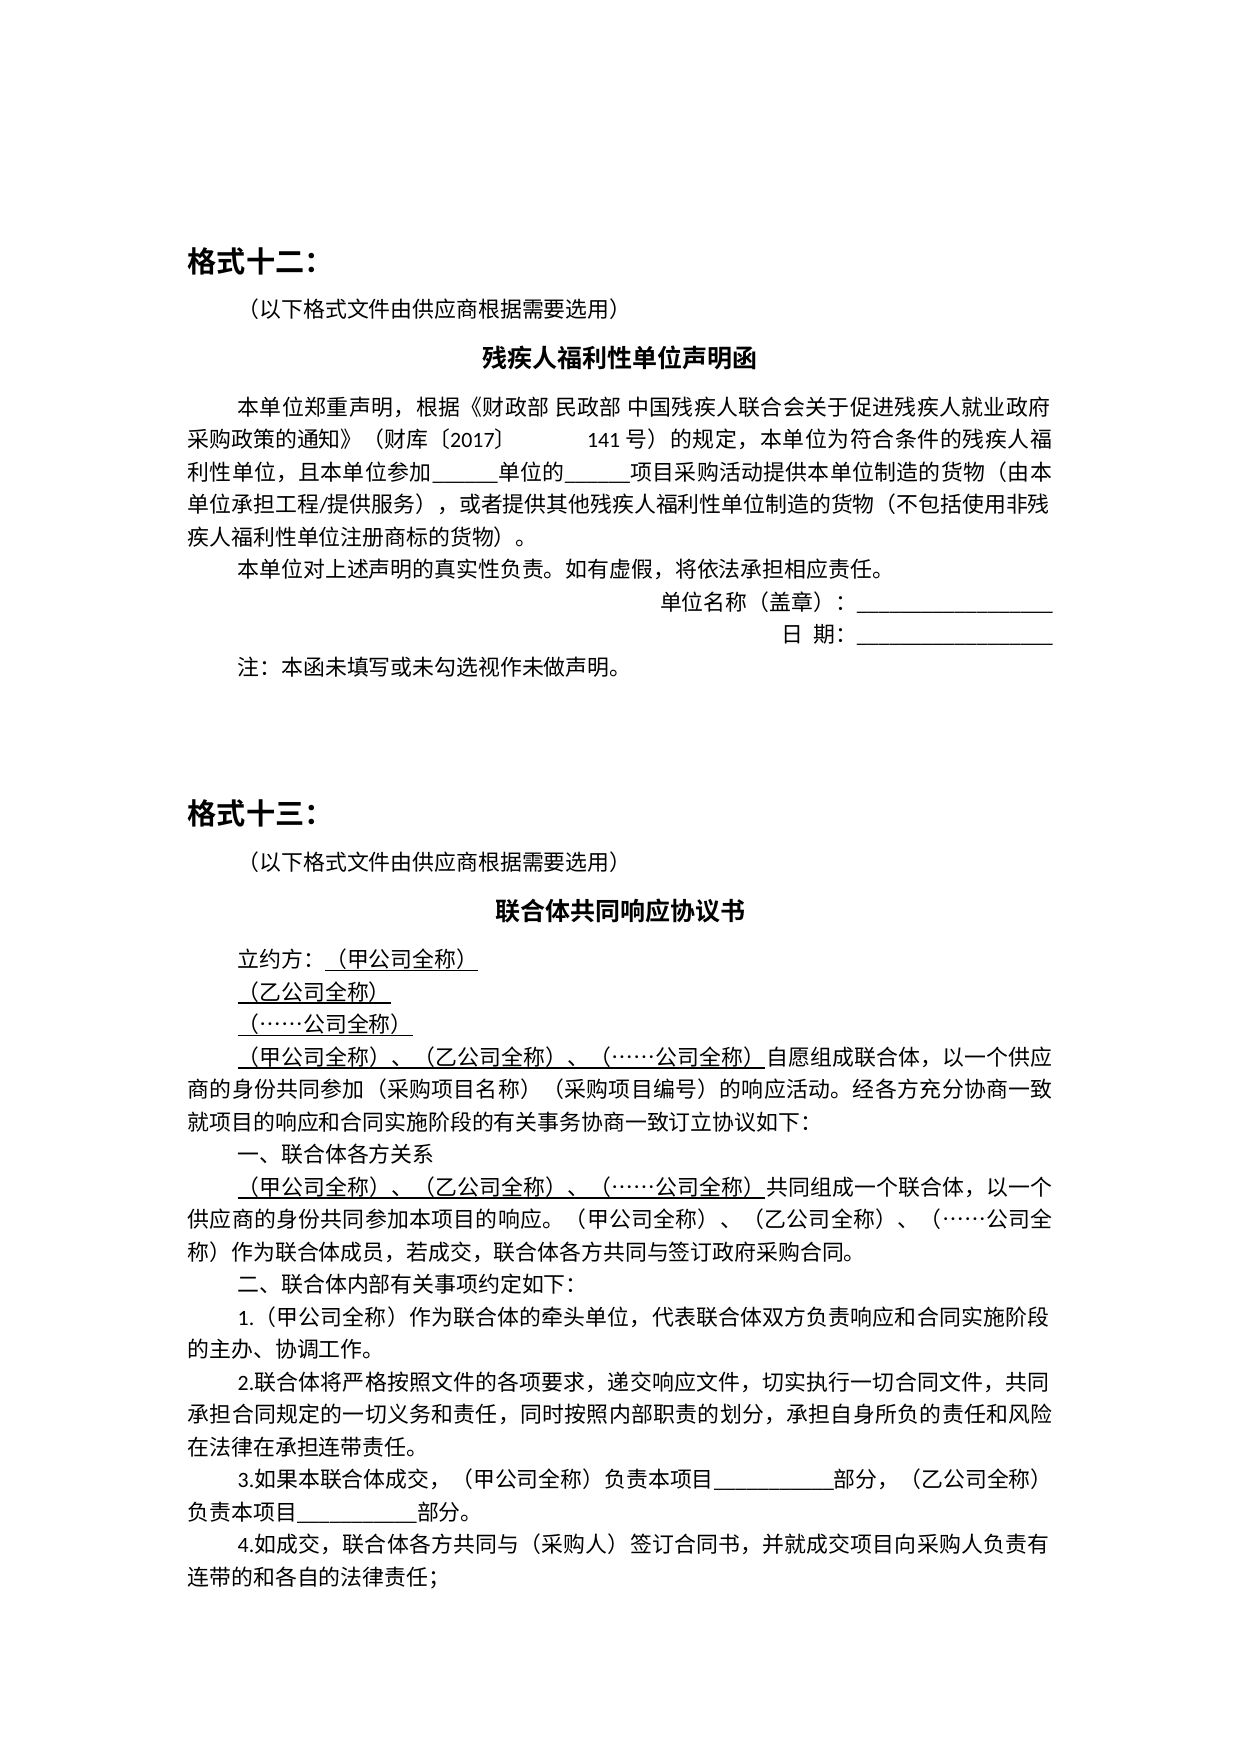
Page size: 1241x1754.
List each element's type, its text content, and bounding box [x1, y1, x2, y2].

text 立约方：（甲公司全称） [187, 942, 1053, 974]
text （甲公司全称）、（乙公司全称）、（……公司全称）共同组成一个联合体，以一个供应商的身份共同参加本项目的响应。（甲公司全称）、（乙公司全称）、（……公司全称）作为联合体成员，若成交，联合体各方共同与签订政府采购合同。 [187, 1169, 1053, 1267]
text 二、联合体内部有关事项约定如下： [187, 1267, 1053, 1299]
text 注：本函未填写或未勾选视作未做声明。 [187, 649, 1053, 682]
text 单位名称（盖章）：__________________ [187, 584, 1053, 617]
text 一、联合体各方关系 [187, 1137, 1053, 1169]
text 日 期：__________________ [187, 617, 1053, 649]
text 1.（甲公司全称）作为联合体的牵头单位，代表联合体双方负责响应和合同实施阶段的主办、协调工作。 [187, 1299, 1053, 1364]
text （以下格式文件由供应商根据需要选用） [187, 844, 1053, 877]
text （……公司全称） [187, 1007, 1053, 1039]
text 3.如果本联合体成交，（甲公司全称）负责本项目___________部分，（乙公司全称）负责本项目___________部分。 [187, 1462, 1053, 1527]
text 残疾人福利性单位声明函 [187, 324, 1053, 389]
text 2.联合体将严格按照文件的各项要求，递交响应文件，切实执行一切合同文件，共同承担合同规定的一切义务和责任，同时按照内部职责的划分，承担自身所负的责任和风险，在法律在承担连带责任。 [187, 1364, 1053, 1462]
text （乙公司全称） [187, 974, 1053, 1007]
text 4.如成交，联合体各方共同与（采购人）签订合同书，并就成交项目向采购人负责有连带的和各自的法律责任； [187, 1527, 1053, 1592]
text （甲公司全称）、（乙公司全称）、（……公司全称）自愿组成联合体，以一个供应商的身份共同参加（采购项目名称）（采购项目编号）的响应活动。经各方充分协商一致，就项目的响应和合同实施阶段的有关事务协商一致订立协议如下： [187, 1039, 1053, 1137]
text 联合体共同响应协议书 [187, 877, 1053, 942]
text 格式十三： [187, 779, 1053, 844]
text （以下格式文件由供应商根据需要选用） [187, 292, 1053, 324]
text 格式十二： [187, 227, 1053, 292]
text 本单位对上述声明的真实性负责。如有虚假，将依法承担相应责任。 [187, 552, 1053, 584]
text 本单位郑重声明，根据《财政部 民政部 中国残疾人联合会关于促进残疾人就业政府采购政策的通知》（财库〔2017〕 141号）的规定，本单位为符合条件的残疾人福利性单位，且本单位参加______单位的______项目采购活动提供本单位制造的货物（由本单位承担工程/提供服务），或者提供其他残疾人福利性单位制造的货物（不包括使用非残疾人福利性单位注册商标的货物）。 [187, 389, 1053, 552]
